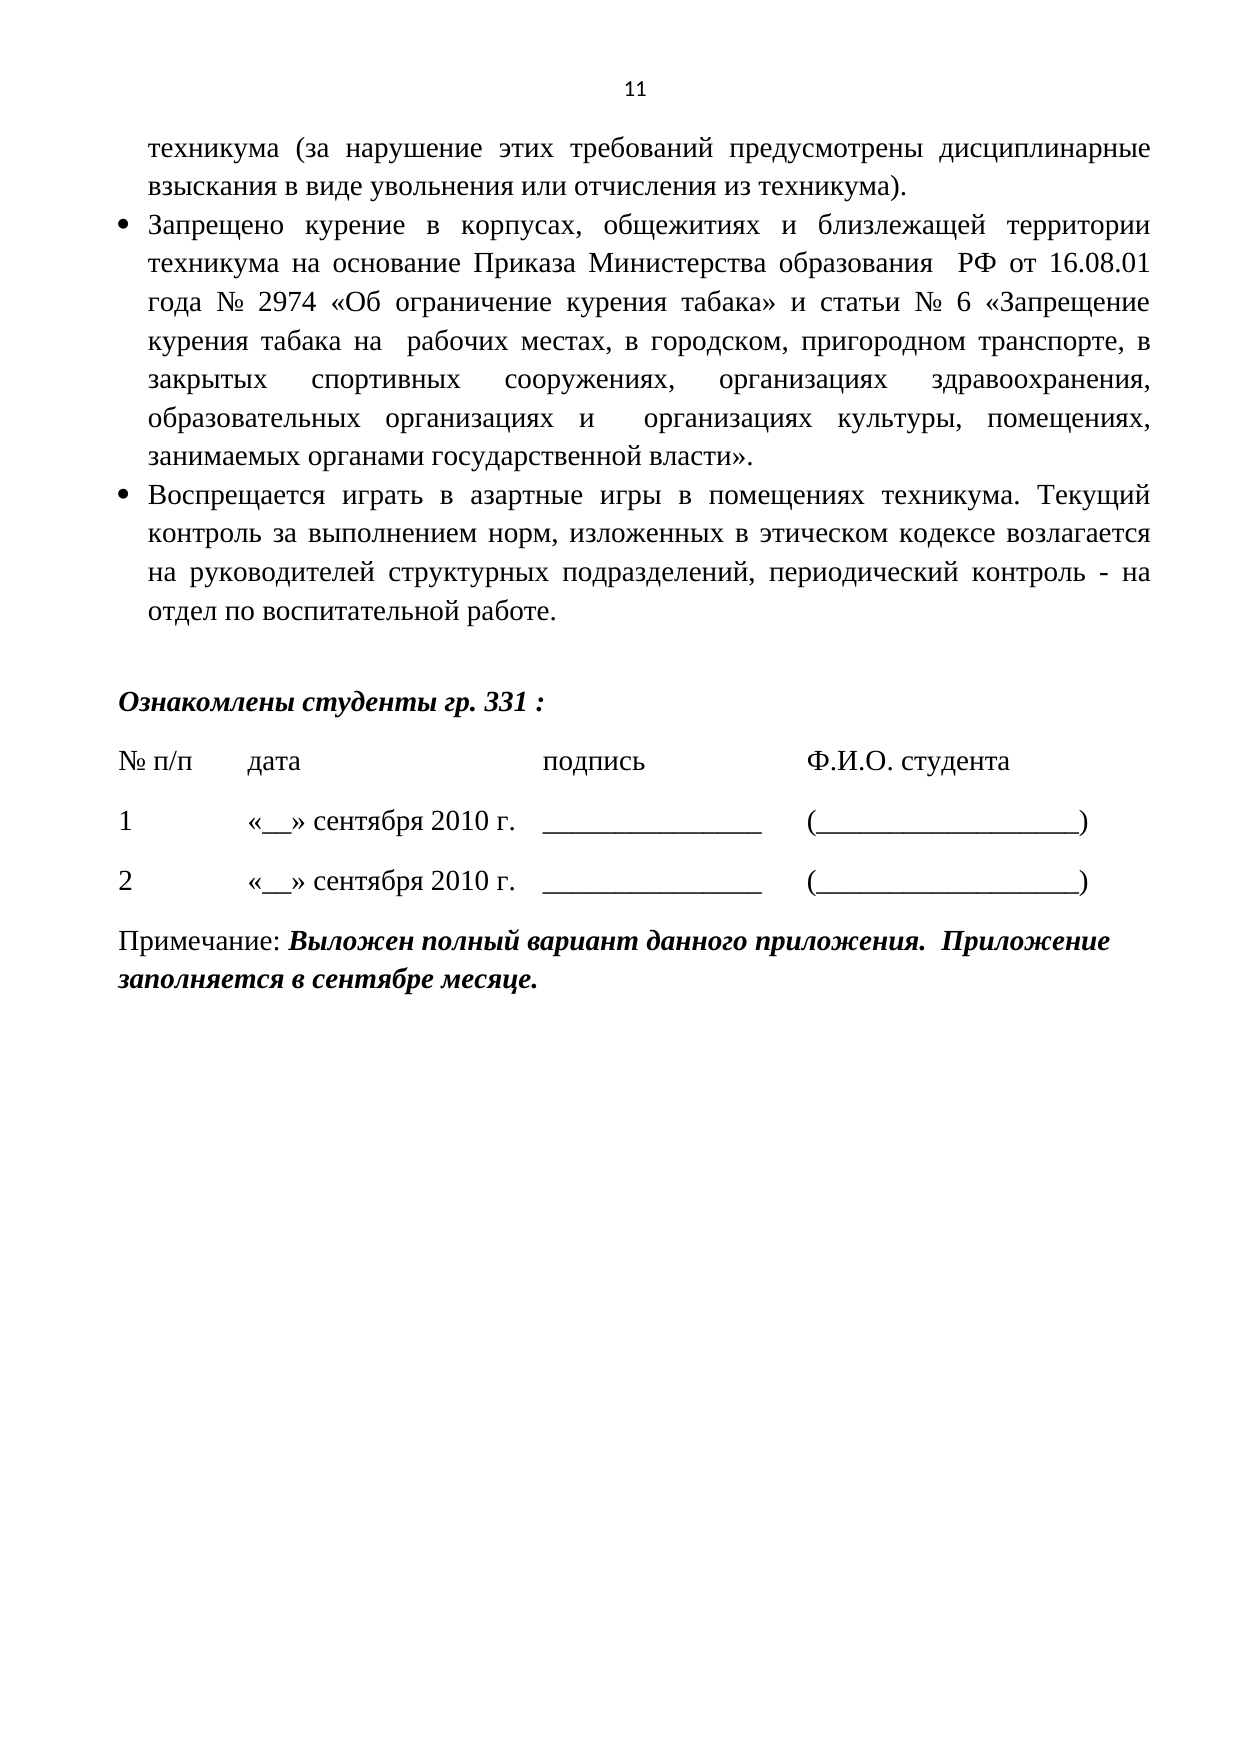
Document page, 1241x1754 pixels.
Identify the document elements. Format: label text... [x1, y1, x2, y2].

text Ознакомлены студенты гр. 331 : [118, 684, 1152, 718]
table_cell _______________ [531, 863, 795, 923]
table_cell «__» сентября 2010 г. [236, 803, 531, 863]
table_cell (__________________) [795, 803, 1100, 863]
table_cell 2 [107, 863, 236, 923]
table_header подпись [531, 744, 795, 803]
table_cell (__________________) [795, 863, 1100, 923]
table_header дата [236, 744, 531, 803]
table_header Ф.И.О. студента [795, 744, 1100, 803]
table_cell 1 [107, 803, 236, 863]
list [118, 130, 1152, 202]
text Примечание: Выложен полный вариант данного приложения. Приложение заполняется в сентябре месяце. [118, 923, 1152, 995]
list Запрещено курение в корпусах, общежитиях и близлежащей территории техникума на основание Приказа Министерства образования РФ от 16.08.01 года № 2974 «Об ограничение курения табака» и статьи № 6 «Запрещение курения табака на рабочих местах, в городском, пригородном транспорте, в закрытых спортивных сооружениях, организациях здравоохранения, образовательных организациях и организациях культуры, помещениях, занимаемых органами государственной власти». [118, 207, 1152, 472]
table_header № п/п [107, 744, 236, 803]
list Воспрещается играть в азартные игры в помещениях техникума. Текущий контроль за выполнением норм, изложенных в этическом кодексе возлагается на руководителей структурных подразделений, периодический контроль - на отдел по воспитательной работе. [118, 477, 1152, 626]
table_cell «__» сентября 2010 г. [236, 863, 531, 923]
table_cell _______________ [531, 803, 795, 863]
